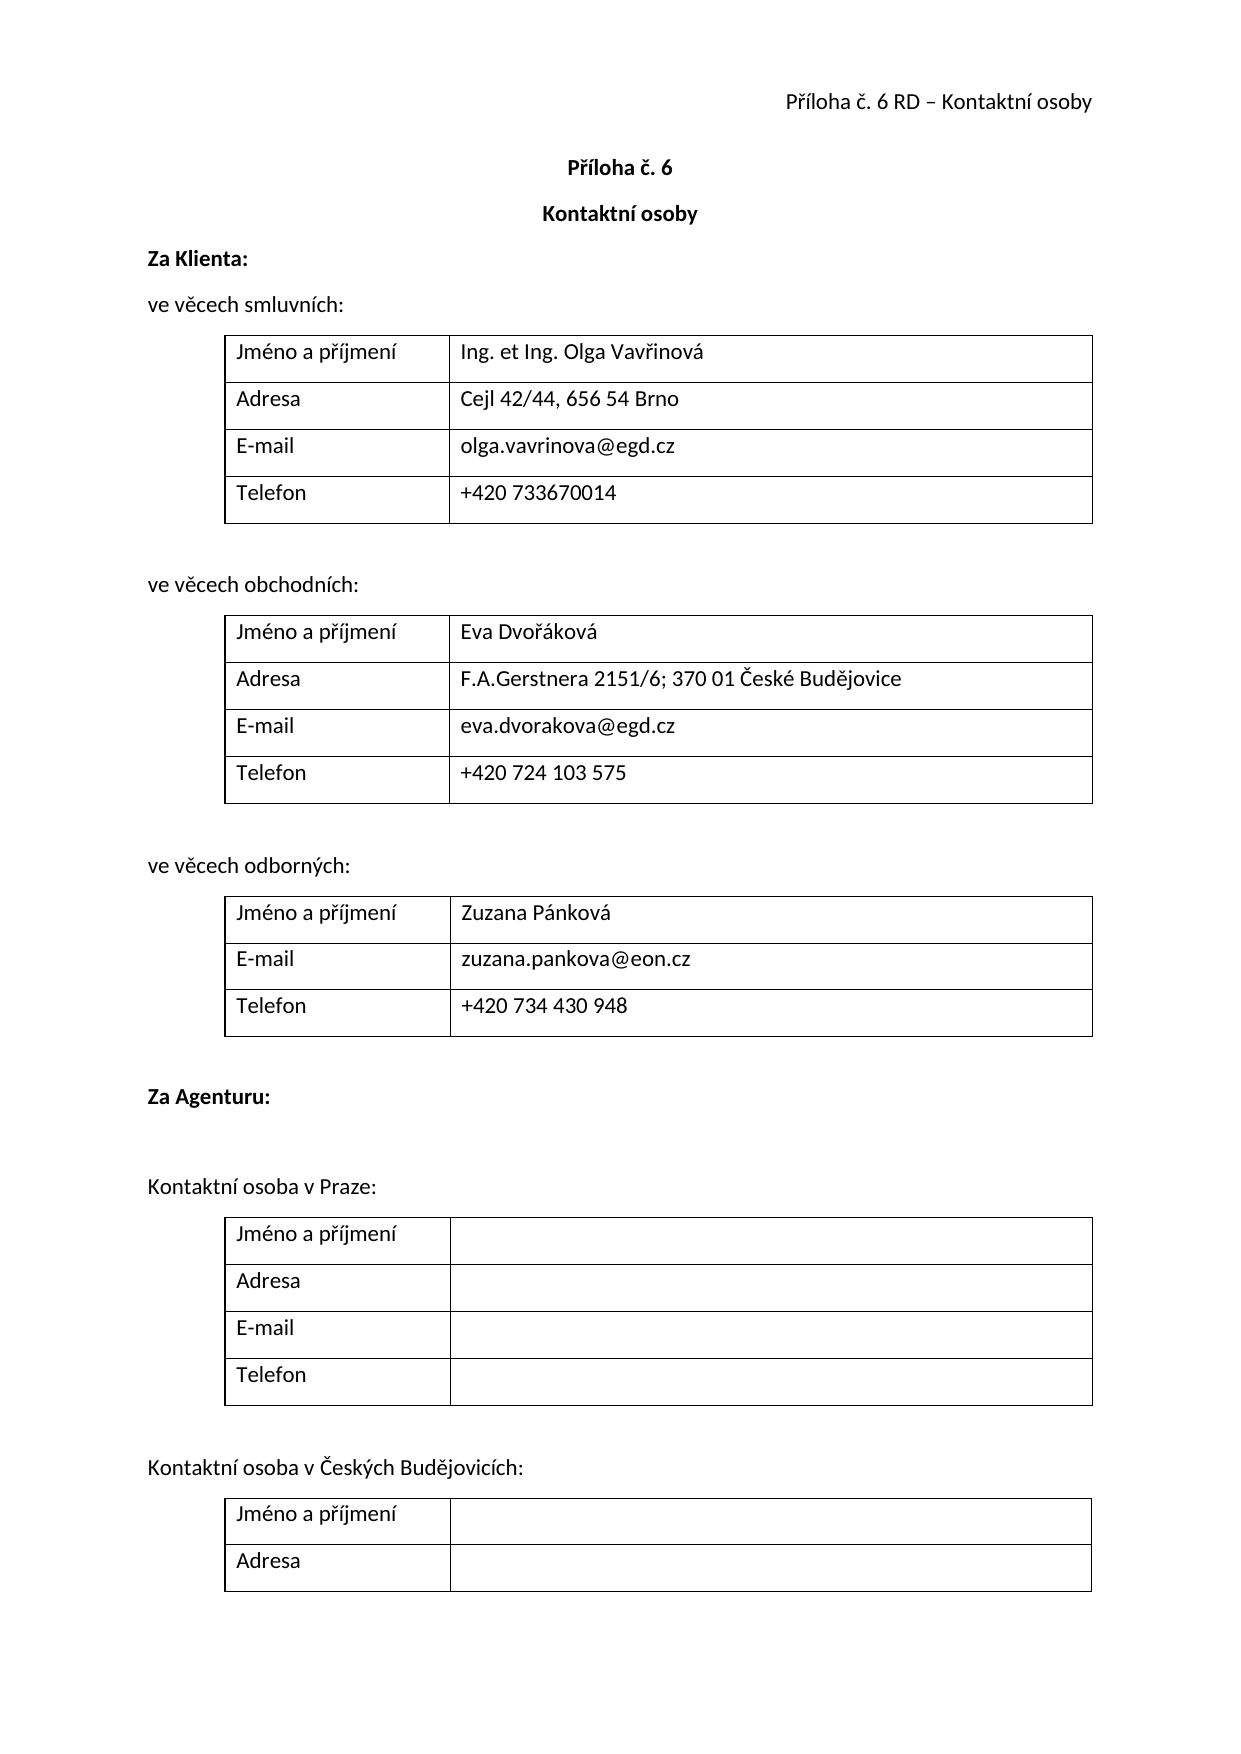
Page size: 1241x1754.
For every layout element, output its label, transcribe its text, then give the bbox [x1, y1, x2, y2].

table_cell [451, 1359, 1092, 1405]
table_header Ing. et Ing. Olga Vavřinová [450, 336, 1092, 382]
text Za Klienta: [148, 243, 1093, 273]
text Kontaktní osoba v Českých Budějovicích: [148, 1452, 1093, 1481]
table_header [451, 1218, 1092, 1264]
table_cell olga.vavrinova@egd.cz [450, 430, 1092, 476]
table_header Zuzana Pánková [451, 897, 1092, 942]
table_header Jméno a příjmení [226, 336, 449, 382]
table_cell +420 734 430 948 [451, 990, 1092, 1036]
table_cell Telefon [226, 757, 449, 803]
table_cell E-mail [226, 710, 449, 756]
table_cell Telefon [226, 1359, 450, 1405]
text ve věcech obchodních: [148, 569, 1093, 599]
table_cell [451, 1265, 1092, 1311]
table_cell +420 724 103 575 [450, 757, 1092, 803]
table_header [451, 1499, 1091, 1544]
text ve věcech odborných: [148, 850, 1093, 879]
table_cell E-mail [226, 1312, 450, 1358]
table_cell zuzana.pankova@eon.cz [451, 944, 1092, 989]
table_cell F.A.Gerstnera 2151/6; 370 01 České Budějovice [450, 663, 1092, 709]
text Kontaktní osoba v Praze: [148, 1171, 1093, 1201]
text ve věcech smluvních: [148, 289, 1093, 318]
table_header Jméno a příjmení [226, 616, 449, 662]
table_cell Telefon [226, 990, 450, 1036]
text Příloha č. 6 [148, 152, 1093, 181]
table_header Jméno a příjmení [226, 897, 450, 942]
table_header Jméno a příjmení [226, 1218, 450, 1264]
table_header Jméno a příjmení [226, 1499, 450, 1544]
table_cell Adresa [226, 383, 449, 429]
table_cell [451, 1545, 1091, 1591]
table_cell E-mail [226, 944, 450, 989]
table_cell Adresa [226, 1265, 450, 1311]
table_header Eva Dvořáková [450, 616, 1092, 662]
table_cell Cejl 42/44, 656 54 Brno [450, 383, 1092, 429]
table_cell Adresa [226, 663, 449, 709]
table_cell [451, 1312, 1092, 1358]
text Kontaktní osoby [148, 198, 1093, 227]
table_cell Adresa [226, 1545, 450, 1591]
text Za Agenturu: [148, 1082, 1093, 1110]
table_cell eva.dvorakova@egd.cz [450, 710, 1092, 756]
table_cell +420 733670014 [450, 477, 1092, 523]
table_cell Telefon [226, 477, 449, 523]
table_cell E-mail [226, 430, 449, 476]
